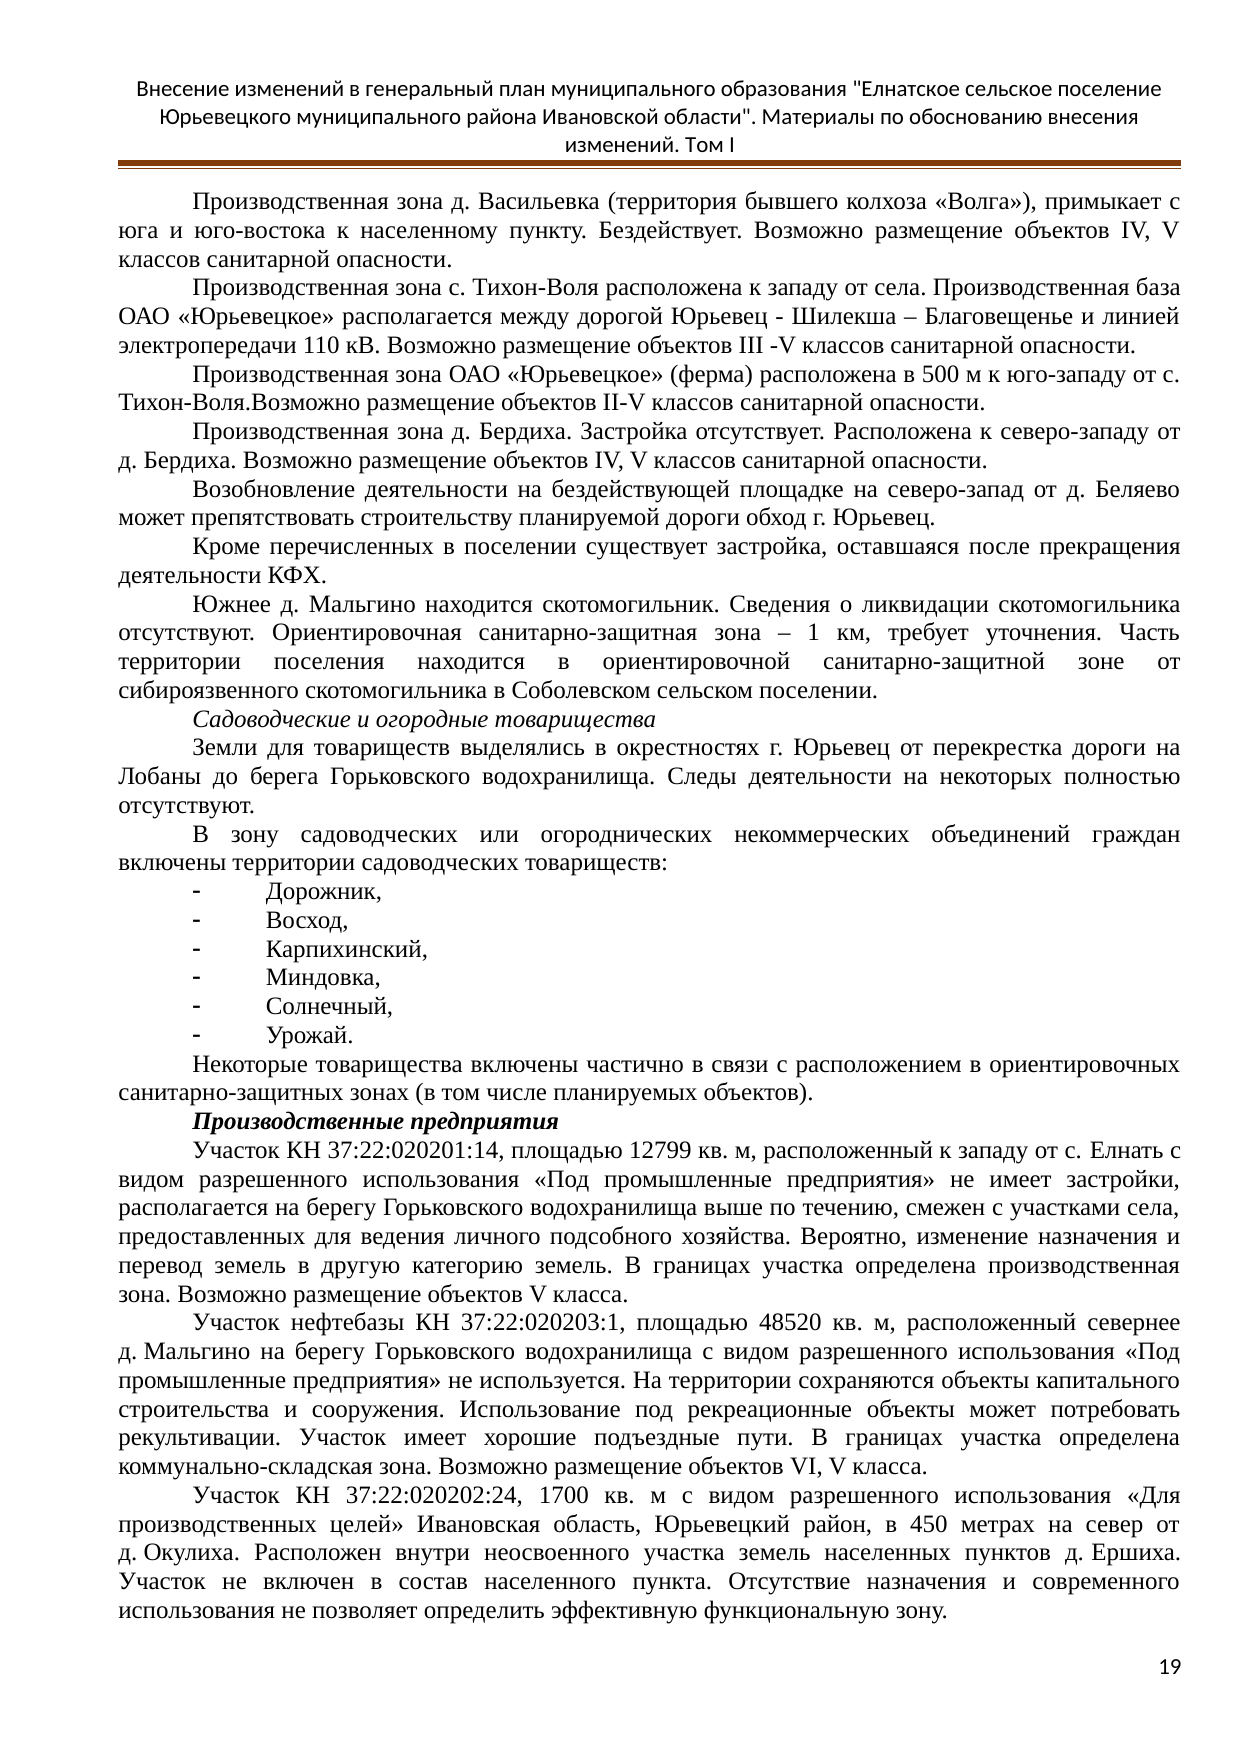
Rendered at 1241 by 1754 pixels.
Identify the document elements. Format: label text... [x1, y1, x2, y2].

text Производственная зона д. Васильевка (территория бывшего колхоза «Волга»), примыкает с юга и юго-востока к населенному пункту. Бездействует. Возможно размещение объектов IV, V классов санитарной опасности. [118, 186, 1181, 272]
list Восход, [118, 905, 1181, 934]
list Дорожник, [118, 876, 1181, 905]
text Производственная зона ОАО «Юрьевецкое» (ферма) расположена в 500 м к юго-западу от с. Тихон-Воля.Возможно размещение объектов II-V классов санитарной опасности. [118, 359, 1181, 416]
text Участок КН 37:22:020202:24, 1700 кв. м с видом разрешенного использования «Для производственных целей» Ивановская область, Юрьевецкий район, в 450 метрах на север от д. Окулиха. Расположен внутри неосвоенного участка земель населенных пунктов д. Ершиха. Участок не включен в состав населенного пункта. Отсутствие назначения и современного использования не позволяет определить эффективную функциональную зону. [118, 1480, 1181, 1624]
text Садоводческие и огородные товарищества [118, 704, 1181, 732]
list Урожай. [118, 1020, 1181, 1049]
text Производственная зона д. Бердиха. Застройка отсутствует. Расположена к северо-западу от д. Бердиха. Возможно размещение объектов IV, V классов санитарной опасности. [118, 416, 1181, 474]
text Южнее д. Мальгино находится скотомогильник. Сведения о ликвидации скотомогильника отсутствуют. Ориентировочная санитарно-защитная зона – 1 км, требует уточнения. Часть территории поселения находится в ориентировочной санитарно-защитной зоне от сибироязвенного скотомогильника в Соболевском сельском поселении. [118, 589, 1181, 704]
list Карпихинский, [118, 934, 1181, 962]
text Участок КН 37:22:020201:14, площадью 12799 кв. м, расположенный к западу от с. Елнать с видом разрешенного использования «Под промышленные предприятия» не имеет застройки, располагается на берегу Горьковского водохранилища выше по течению, смежен с участками села, предоставленных для ведения личного подсобного хозяйства. Вероятно, изменение назначения и перевод земель в другую категорию земель. В границах участка определена производственная зона. Возможно размещение объектов V класса. [118, 1135, 1181, 1307]
text Земли для товариществ выделялись в окрестностях г. Юрьевец от перекрестка дороги на Лобаны до берега Горьковского водохранилища. Следы деятельности на некоторых полностью отсутствуют. [118, 732, 1181, 819]
text Некоторые товарищества включены частично в связи с расположением в ориентировочных санитарно-защитных зонах (в том числе планируемых объектов). [118, 1049, 1181, 1106]
text Участок нефтебазы КН 37:22:020203:1, площадью 48520 кв. м, расположенный севернее д. Мальгино на берегу Горьковского водохранилища с видом разрешенного использования «Под промышленные предприятия» не используется. На территории сохраняются объекты капитального строительства и сооружения. Использование под рекреационные объекты может потребовать рекультивации. Участок имеет хорошие подъездные пути. В границах участка определена коммунально-складская зона. Возможно размещение объектов VI, V класса. [118, 1307, 1181, 1480]
text Производственная зона с. Тихон-Воля расположена к западу от села. Производственная база ОАО «Юрьевецкое» располагается между дорогой Юрьевец - Шилекша – Благовещенье и линией электропередачи 110 кВ. Возможно размещение объектов III -V классов санитарной опасности. [118, 272, 1181, 359]
list Солнечный, [118, 991, 1181, 1020]
list Миндовка, [118, 962, 1181, 991]
text Кроме перечисленных в поселении существует застройка, оставшаяся после прекращения деятельности КФХ. [118, 531, 1181, 589]
text В зону садоводческих или огороднических некоммерческих объединений граждан включены территории садоводческих товариществ: [118, 819, 1181, 876]
text Производственные предприятия [118, 1106, 1181, 1135]
text Возобновление деятельности на бездействующей площадке на северо-запад от д. Беляево может препятствовать строительству планируемой дороги обход г. Юрьевец. [118, 474, 1181, 531]
